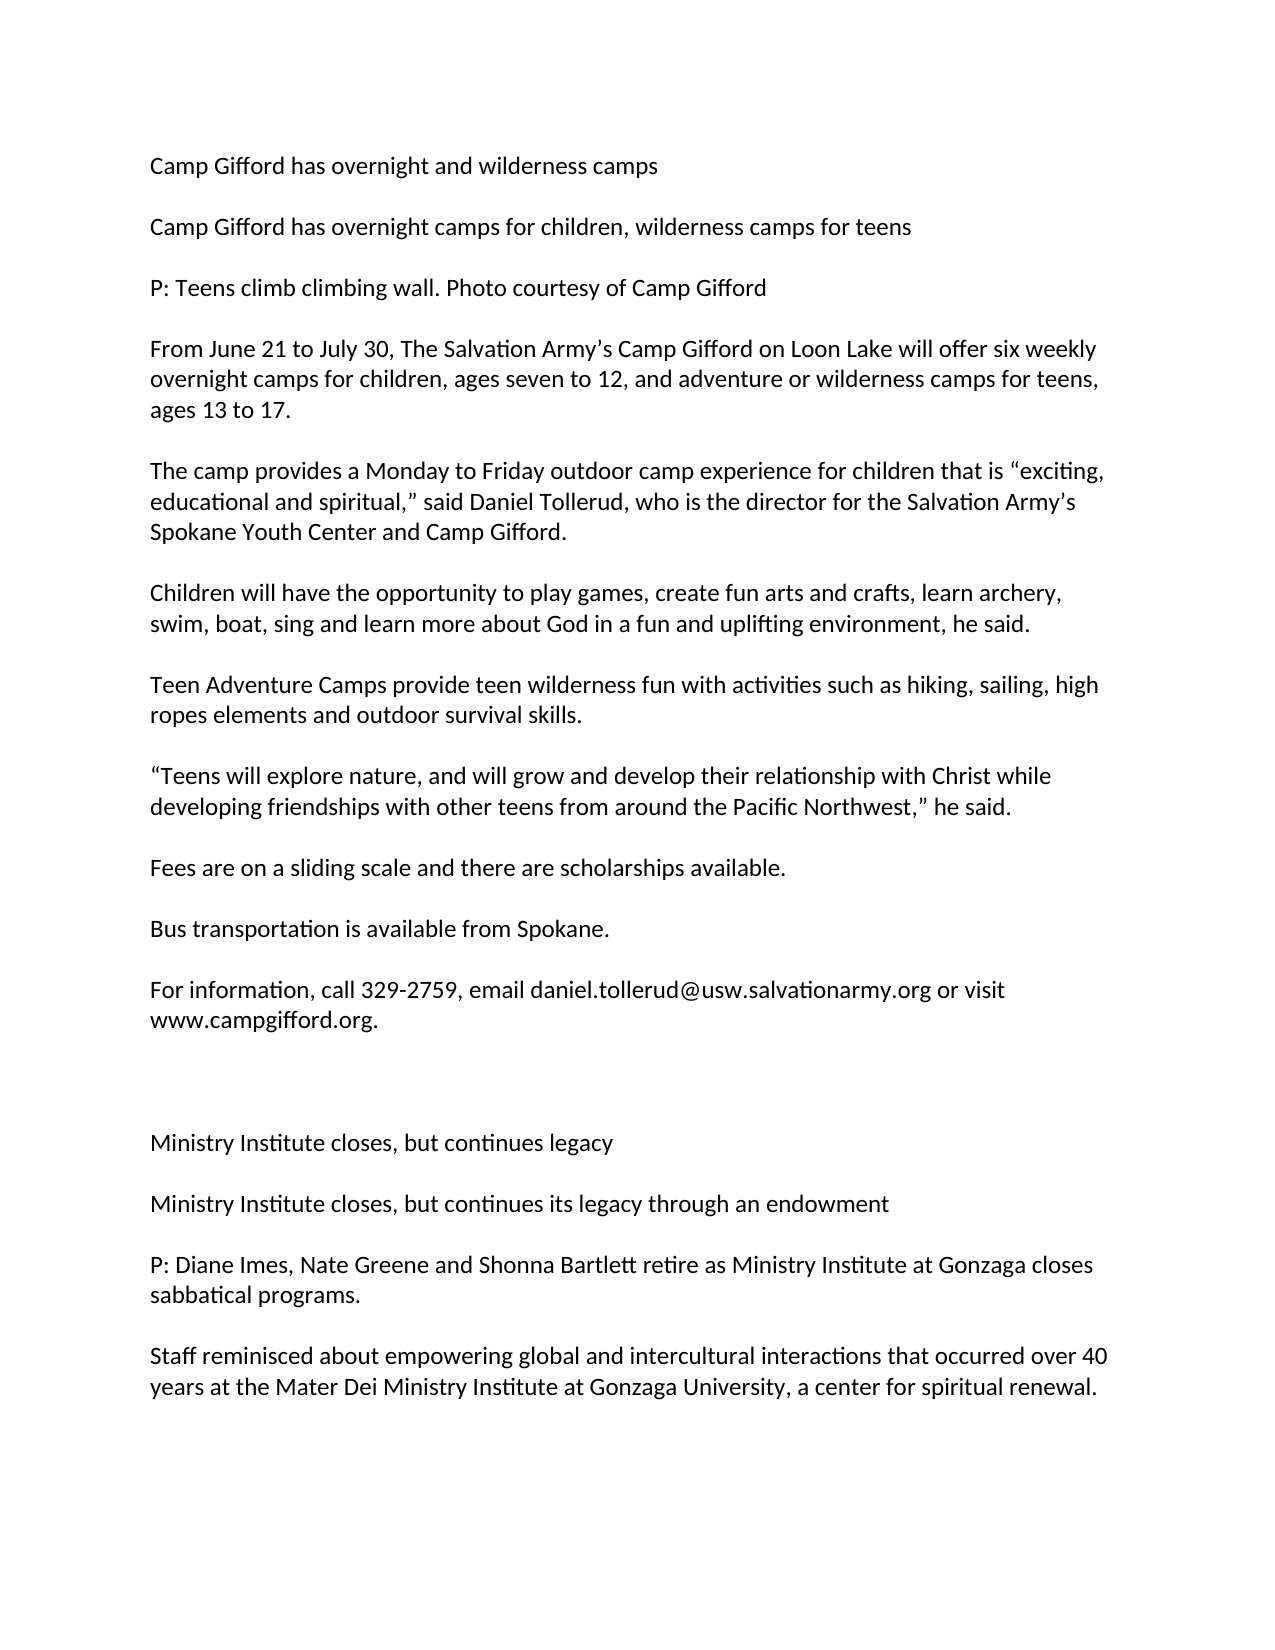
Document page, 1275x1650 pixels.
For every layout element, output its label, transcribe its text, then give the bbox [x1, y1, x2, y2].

text P: Diane Imes, Nate Greene and Shonna Bartlett retire as Ministry Institute at Gonzaga closes sabbatical programs. [150, 1249, 1125, 1310]
text From June 21 to July 30, The Salvation Army’s Camp Gifford on Loon Lake will offer six weekly overnight camps for children, ages seven to 12, and adventure or wilderness camps for teens, ages 13 to 17. [150, 333, 1125, 425]
text Camp Gifford has overnight camps for children, wilderness camps for teens [150, 211, 1125, 242]
text Ministry Institute closes, but continues legacy [150, 1127, 1125, 1157]
text Bus transportation is available from Spokane. [150, 913, 1125, 943]
text Teen Adventure Camps provide teen wilderness fun with activities such as hiking, sailing, high ropes elements and outdoor survival skills. [150, 669, 1125, 730]
text Ministry Institute closes, but continues its legacy through an endowment [150, 1188, 1125, 1218]
text Camp Gifford has overnight and wilderness camps [150, 150, 1125, 181]
text “Teens will explore nature, and will grow and develop their relationship with Christ while developing friendships with other teens from around the Pacific Northwest,” he said. [150, 760, 1125, 821]
text P: Teens climb climbing wall. Photo courtesy of Camp Gifford [150, 272, 1125, 303]
text The camp provides a Monday to Friday outdoor camp experience for children that is “exciting, educational and spiritual,” said Daniel Tollerud, who is the director for the Salvation Army’s Spokane Youth Center and Camp Gifford. [150, 455, 1125, 547]
text For information, call 329-2759, email daniel.tollerud@usw.salvationarmy.org or visit www.campgifford.org. [150, 974, 1125, 1035]
text Staff reminisced about empowering global and intercultural interactions that occurred over 40 years at the Mater Dei Ministry Institute at Gonzaga University, a center for spiritual renewal. [150, 1340, 1125, 1401]
text Fees are on a sliding scale and there are scholarships available. [150, 852, 1125, 882]
text Children will have the opportunity to play games, create fun arts and crafts, learn archery, swim, boat, sing and learn more about God in a fun and uplifting environment, he said. [150, 577, 1125, 638]
